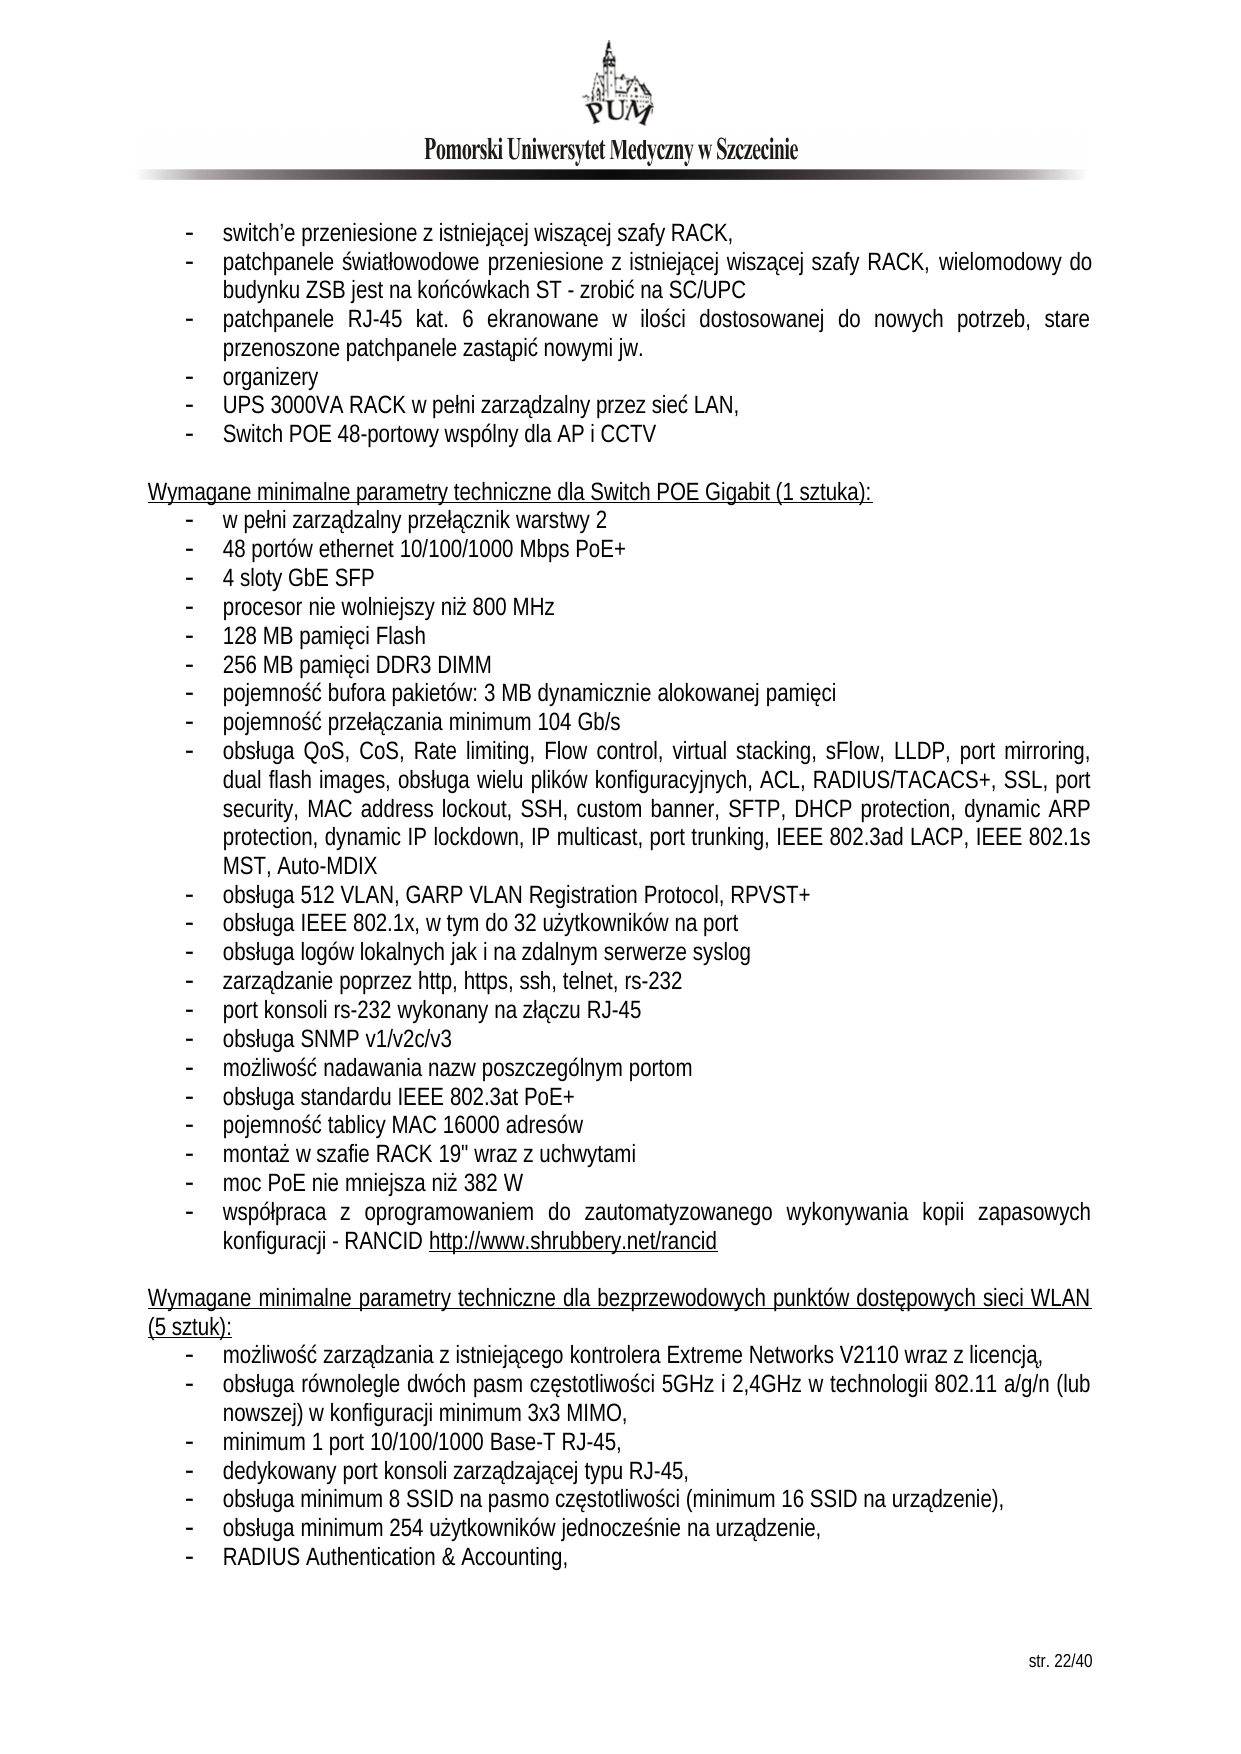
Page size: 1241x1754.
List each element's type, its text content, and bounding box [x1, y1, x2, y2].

list pojemność bufora pakietów: 3 MB dynamicznie alokowanej pamięci [185, 678, 1092, 707]
list minimum 1 port 10/100/1000 Base-T RJ-45, [185, 1427, 1092, 1456]
text Wymagane minimalne parametry techniczne dla Switch POE Gigabit (1 sztuka): [148, 477, 1092, 505]
list RADIUS Authentication & Accounting, [185, 1542, 1092, 1571]
list obsługa standardu IEEE 802.3at PoE+ [185, 1082, 1092, 1110]
list obsługa IEEE 802.1x, w tym do 32 użytkowników na port [185, 908, 1092, 937]
list obsługa logów lokalnych jak i na zdalnym serwerze syslog [185, 937, 1092, 966]
list możliwość nadawania nazw poszczególnym portom [185, 1053, 1092, 1082]
list w pełni zarządzalny przełącznik warstwy 2 [185, 505, 1092, 534]
text Wymagane minimalne parametry techniczne dla bezprzewodowych punktów dostępowych sieci WLAN (5 sztuk): [148, 1283, 1092, 1308]
list 128 MB pamięci Flash [185, 621, 1092, 649]
list obsługa równolegle dwóch pasm częstotliwości 5GHz i 2,4GHz w technologii 802.11 a/g/n (lub nowszej) w konfiguracji minimum 3x3 MIMO, [185, 1369, 1092, 1427]
text Wymagane minimalne parametry techniczne dla bezprzewodowych punktów dostępowych sieci WLAN (5 sztuk): [148, 1309, 1092, 1340]
list obsługa minimum 254 użytkowników jednocześnie na urządzenie, [185, 1513, 1092, 1542]
list pojemność tablicy MAC 16000 adresów [185, 1110, 1092, 1139]
list patchpanele światłowodowe przeniesione z istniejącej wiszącej szafy RACK, wielomodowy do budynku ZSB jest na końcówkach ST - zrobić na SC/UPC [185, 246, 1092, 304]
list pojemność przełączania minimum 104 Gb/s [185, 707, 1092, 736]
list 48 portów ethernet 10/100/1000 Mbps PoE+ [185, 534, 1092, 563]
list obsługa QoS, CoS, Rate limiting, Flow control, virtual stacking, sFlow, LLDP, port mirroring, dual flash images, obsługa wielu plików konfiguracyjnych, ACL, RADIUS/TACACS+, SSL, port security, MAC address lockout, SSH, custom banner, SFTP, DHCP protection, dynamic ARP protection, dynamic IP lockdown, IP multicast, port trunking, IEEE 802.3ad LACP, IEEE 802.1s MST, Auto-MDIX [185, 736, 1092, 879]
list Switch POE 48-portowy wspólny dla AP i CCTV [185, 419, 1092, 448]
picture [133, 40, 1089, 180]
list port konsoli rs-232 wykonany na złączu RJ-45 [185, 995, 1092, 1024]
list zarządzanie poprzez http, https, ssh, telnet, rs-232 [185, 966, 1092, 995]
list moc PoE nie mniejsza niż 382 W [185, 1168, 1092, 1197]
list możliwość zarządzania z istniejącego kontrolera Extreme Networks V2110 wraz z licencją, [185, 1340, 1092, 1369]
list organizery [185, 361, 1092, 390]
list dedykowany port konsoli zarządzającej typu RJ-45, [185, 1456, 1092, 1484]
list współpraca z oprogramowaniem do zautomatyzowanego wykonywania kopii zapasowych konfiguracji - RANCID http://www.shrubbery.net/rancid [185, 1197, 1092, 1254]
list 256 MB pamięci DDR3 DIMM [185, 649, 1092, 678]
list obsługa 512 VLAN, GARP VLAN Registration Protocol, RPVST+ [185, 879, 1092, 908]
list obsługa SNMP v1/v2c/v3 [185, 1024, 1092, 1053]
list switch’e przeniesione z istniejącej wiszącej szafy RACK, [185, 218, 1092, 246]
list obsługa minimum 8 SSID na pasmo częstotliwości (minimum 16 SSID na urządzenie), [185, 1484, 1092, 1513]
list 4 sloty GbE SFP [185, 563, 1092, 592]
list patchpanele RJ-45 kat. 6 ekranowane w ilości dostosowanej do nowych potrzeb, stare przenoszone patchpanele zastąpić nowymi jw. [185, 304, 1092, 361]
list procesor nie wolniejszy niż 800 MHz [185, 592, 1092, 621]
list UPS 3000VA RACK w pełni zarządzalny przez sieć LAN, [185, 390, 1092, 419]
list montaż w szafie RACK 19" wraz z uchwytami [185, 1139, 1092, 1168]
